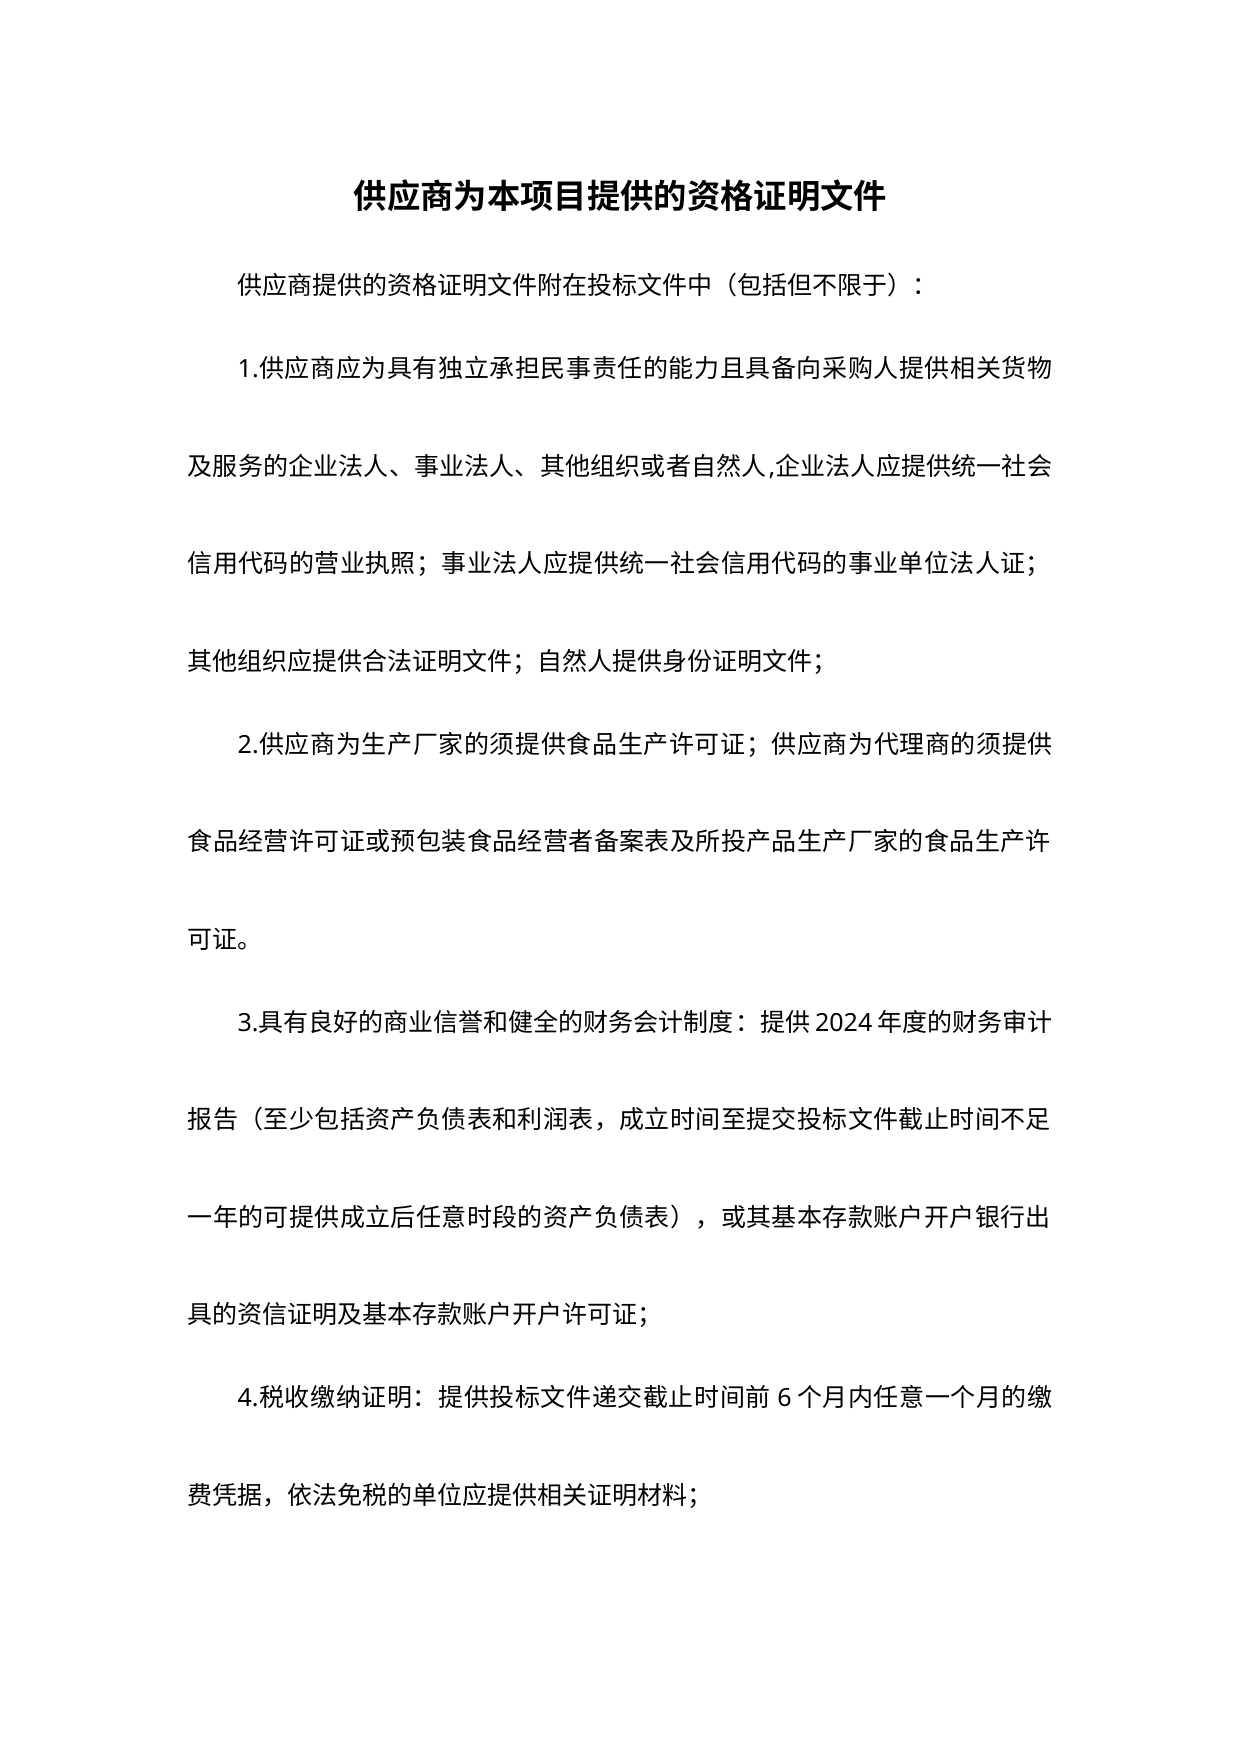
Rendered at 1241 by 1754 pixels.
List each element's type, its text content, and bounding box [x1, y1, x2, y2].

text 3.具有良好的商业信誉和健全的财务会计制度：提供2024年度的财务审计报告（至少包括资产负债表和利润表，成立时间至提交投标文件截止时间不足一年的可提供成立后任意时段的资产负债表），或其基本存款账户开户银行出具的资信证明及基本存款账户开户许可证； [187, 988, 1053, 1345]
text 2.供应商为生产厂家的须提供食品生产许可证；供应商为代理商的须提供食品经营许可证或预包装食品经营者备案表及所投产品生产厂家的食品生产许可证。 [187, 710, 1053, 970]
text 1.供应商应为具有独立承担民事责任的能力且具备向采购人提供相关货物及服务的企业法人、事业法人、其他组织或者自然人,企业法人应提供统一社会信用代码的营业执照；事业法人应提供统一社会信用代码的事业单位法人证；其他组织应提供合法证明文件；自然人提供身份证明文件； [187, 334, 1053, 692]
text 4.税收缴纳证明：提供投标文件递交截止时间前6个月内任意一个月的缴费凭据，依法免税的单位应提供相关证明材料； [187, 1363, 1053, 1526]
text 供应商提供的资格证明文件附在投标文件中（包括但不限于）： [187, 251, 1053, 316]
subtitle 供应商为本项目提供的资格证明文件 [187, 162, 1053, 227]
